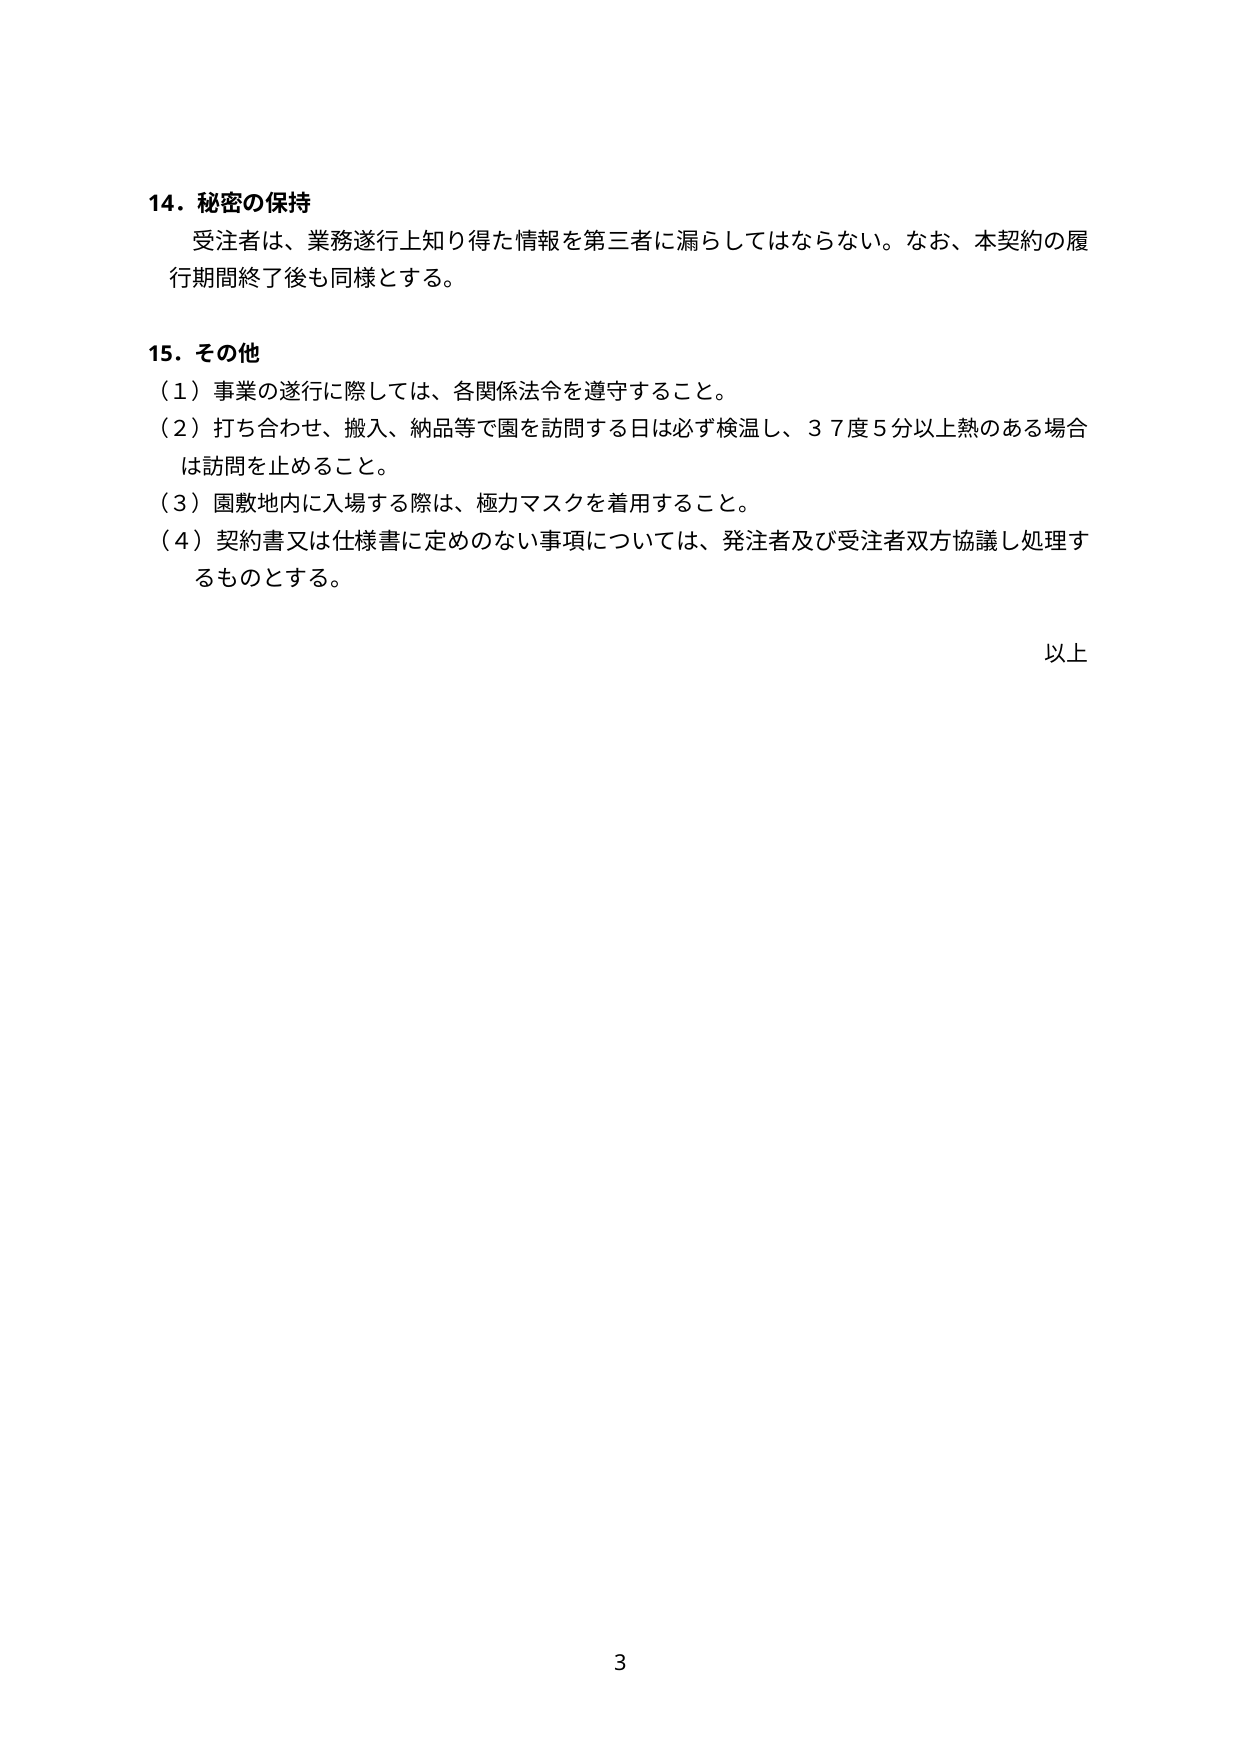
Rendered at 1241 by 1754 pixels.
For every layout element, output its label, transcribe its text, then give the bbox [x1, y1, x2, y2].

text 15．その他 [148, 333, 1092, 371]
text （２）打ち合わせ、搬入、納品等で園を訪問する日は必ず検温し、３７度５分以上熱のある場合は訪問を止めること。 [148, 408, 1092, 483]
text 以上 [148, 633, 1092, 671]
text （１）事業の遂行に際しては、各関係法令を遵守すること。 [148, 371, 1092, 408]
text （４）契約書又は仕様書に定めのない事項については、発注者及び受注者双方協議し処理するものとする。 [148, 521, 1092, 596]
text （３）園敷地内に入場する際は、極力マスクを着用すること。 [148, 483, 1092, 521]
text 14．秘密の保持 [148, 183, 1092, 221]
text 受注者は、業務遂行上知り得た情報を第三者に漏らしてはならない。なお、本契約の履行期間終了後も同様とする。 [169, 221, 1092, 296]
